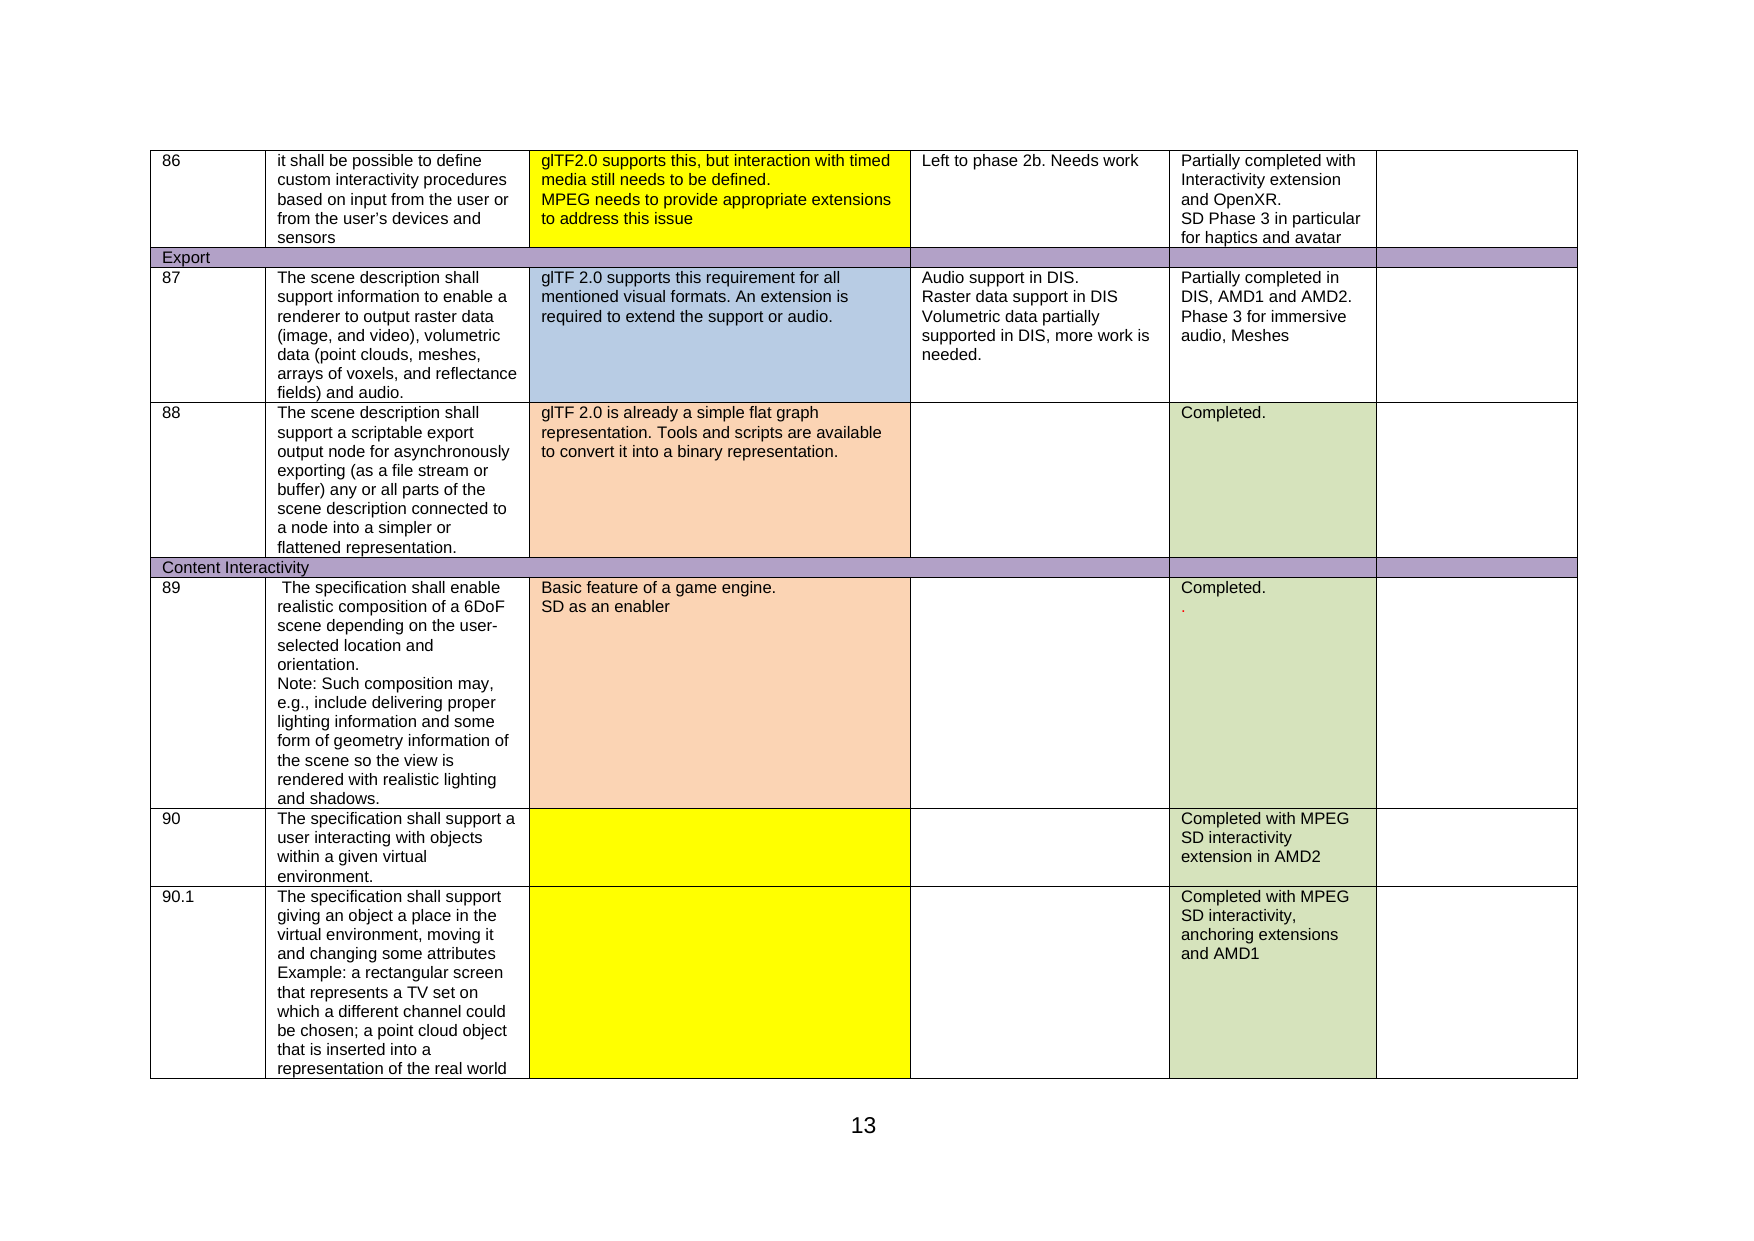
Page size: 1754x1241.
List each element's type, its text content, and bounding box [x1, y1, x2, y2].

table_cell 87 [151, 268, 265, 402]
table_cell [1377, 809, 1577, 886]
table_cell [1377, 268, 1577, 402]
table_cell [1170, 248, 1376, 267]
table_cell Basic feature of a game engine. SD as an enabler [530, 578, 910, 808]
table_cell [911, 887, 1169, 1078]
table_cell The specification shall support giving an object a place in the virtual environment, moving it and changing some attributes Example: a rectangular screen that represents a TV set on which a different channel could be chosen; a point cloud object that is inserted into a representation of the real world [266, 887, 529, 1078]
table_cell [1377, 887, 1577, 1078]
table_cell glTF 2.0 is already a simple flat graph representation. Tools and scripts are available to convert it into a binary representation. [530, 403, 910, 557]
table_cell 86 [151, 151, 265, 247]
table_cell [1377, 151, 1577, 247]
table_cell [1377, 578, 1577, 808]
table_cell [1377, 558, 1577, 577]
table_cell [911, 809, 1169, 886]
table_cell Completed with MPEG SD interactivity, anchoring extensions and AMD1 [1170, 887, 1376, 1078]
table_cell Audio support in DIS. Raster data support in DIS Volumetric data partially supported in DIS, more work is needed. [911, 268, 1169, 402]
table_cell Completed. [1170, 403, 1376, 557]
table_cell [911, 578, 1169, 808]
table_cell The specification shall support a user interacting with objects within a given virtual environment. [266, 809, 529, 886]
table_cell Completed. . [1170, 578, 1376, 808]
table_cell 89 [151, 578, 265, 808]
table_cell [1170, 558, 1376, 577]
table_cell [911, 403, 1169, 557]
table_cell Completed with MPEG SD interactivity extension in AMD2 [1170, 809, 1376, 886]
table_cell 90 [151, 809, 265, 886]
table_cell Export [151, 248, 910, 267]
table_cell glTF 2.0 supports this requirement for all mentioned visual formats. An extension is required to extend the support or audio. [530, 268, 910, 402]
table_cell [530, 809, 910, 886]
table_cell Partially completed with Interactivity extension and OpenXR. SD Phase 3 in particular for haptics and avatar [1170, 151, 1376, 247]
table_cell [530, 151, 910, 247]
table_cell 88 [151, 403, 265, 557]
table_cell Content Interactivity [151, 558, 1169, 577]
table_cell it shall be possible to define custom interactivity procedures based on input from the user or from the user’s devices and sensors [266, 151, 529, 247]
table_cell [530, 887, 910, 1078]
table_cell 90.1 [151, 887, 265, 1078]
table_cell The specification shall enable realistic composition of a 6DoF scene depending on the user-selected location and orientation. Note: Such composition may, e.g., include delivering proper lighting information and some form of geometry information of the scene so the view is rendered with realistic lighting and shadows. [266, 578, 529, 808]
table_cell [911, 151, 1169, 247]
table_cell Partially completed in DIS, AMD1 and AMD2. Phase 3 for immersive audio, Meshes [1170, 268, 1376, 402]
table_cell The scene description shall support a scriptable export output node for asynchronously exporting (as a file stream or buffer) any or all parts of the scene description connected to a node into a simpler or flattened representation. [266, 403, 529, 557]
table_cell [1377, 248, 1577, 267]
table_cell [911, 248, 1169, 267]
table_cell The scene description shall support information to enable a renderer to output raster data (image, and video), volumetric data (point clouds, meshes, arrays of voxels, and reflectance fields) and audio. [266, 268, 529, 402]
table_cell [1377, 403, 1577, 557]
